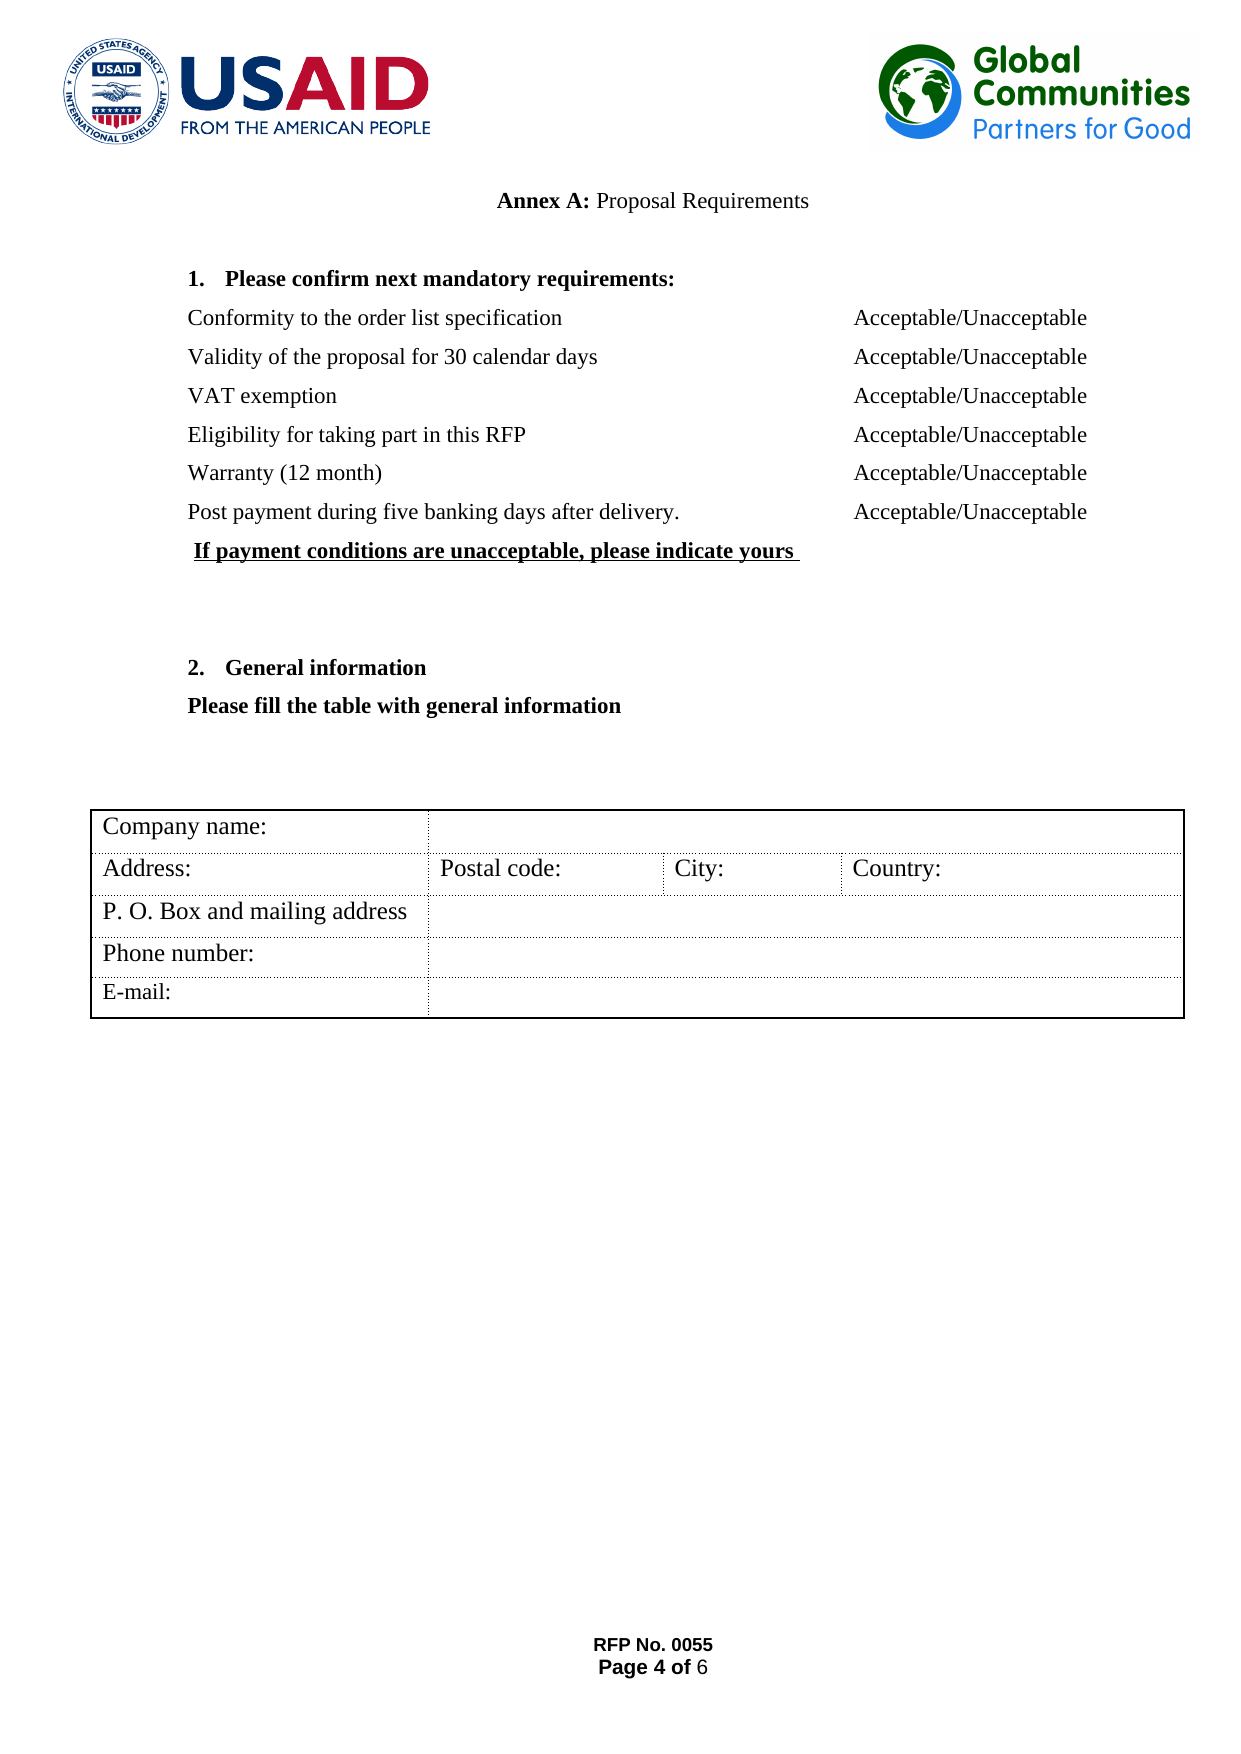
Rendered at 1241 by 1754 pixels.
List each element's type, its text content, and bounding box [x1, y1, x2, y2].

table_cell [429, 895, 1183, 937]
text Post payment during five banking days after delivery. Acceptable/Unacceptable [187, 498, 1156, 525]
text Warranty (12 month) Acceptable/Unacceptable [187, 459, 1156, 486]
text Annex A: Proposal Requirements [150, 187, 1156, 214]
picture [51, 17, 437, 161]
text Please fill the table with general information [187, 693, 1156, 719]
table_header Company name: [92, 811, 429, 852]
table_cell City: [663, 853, 841, 895]
list General information [187, 654, 1156, 680]
text Eligibility for taking part in this RFP Acceptable/Unacceptable [187, 421, 1156, 447]
table_cell [429, 937, 1183, 977]
table_cell Postal code: [429, 853, 663, 895]
text VAT exemption Acceptable/Unacceptable [187, 382, 1156, 408]
text Validity of the proposal for 30 calendar days Acceptable/Unacceptable [187, 343, 1156, 369]
picture [867, 33, 1200, 150]
table_cell Address: [92, 853, 429, 895]
list Please confirm next mandatory requirements: [187, 265, 1156, 292]
table_cell E-mail: [92, 977, 429, 1017]
text Conformity to the order list specification Acceptable/Unacceptable [187, 304, 1156, 330]
table_cell Phone number: [92, 937, 429, 977]
table_header [429, 811, 1183, 852]
table_cell Country: [841, 853, 1183, 895]
table_cell [429, 977, 1183, 1017]
text If payment conditions are unacceptable, please indicate yours [150, 537, 1156, 563]
table_cell P. O. Box and mailing address [92, 895, 429, 937]
